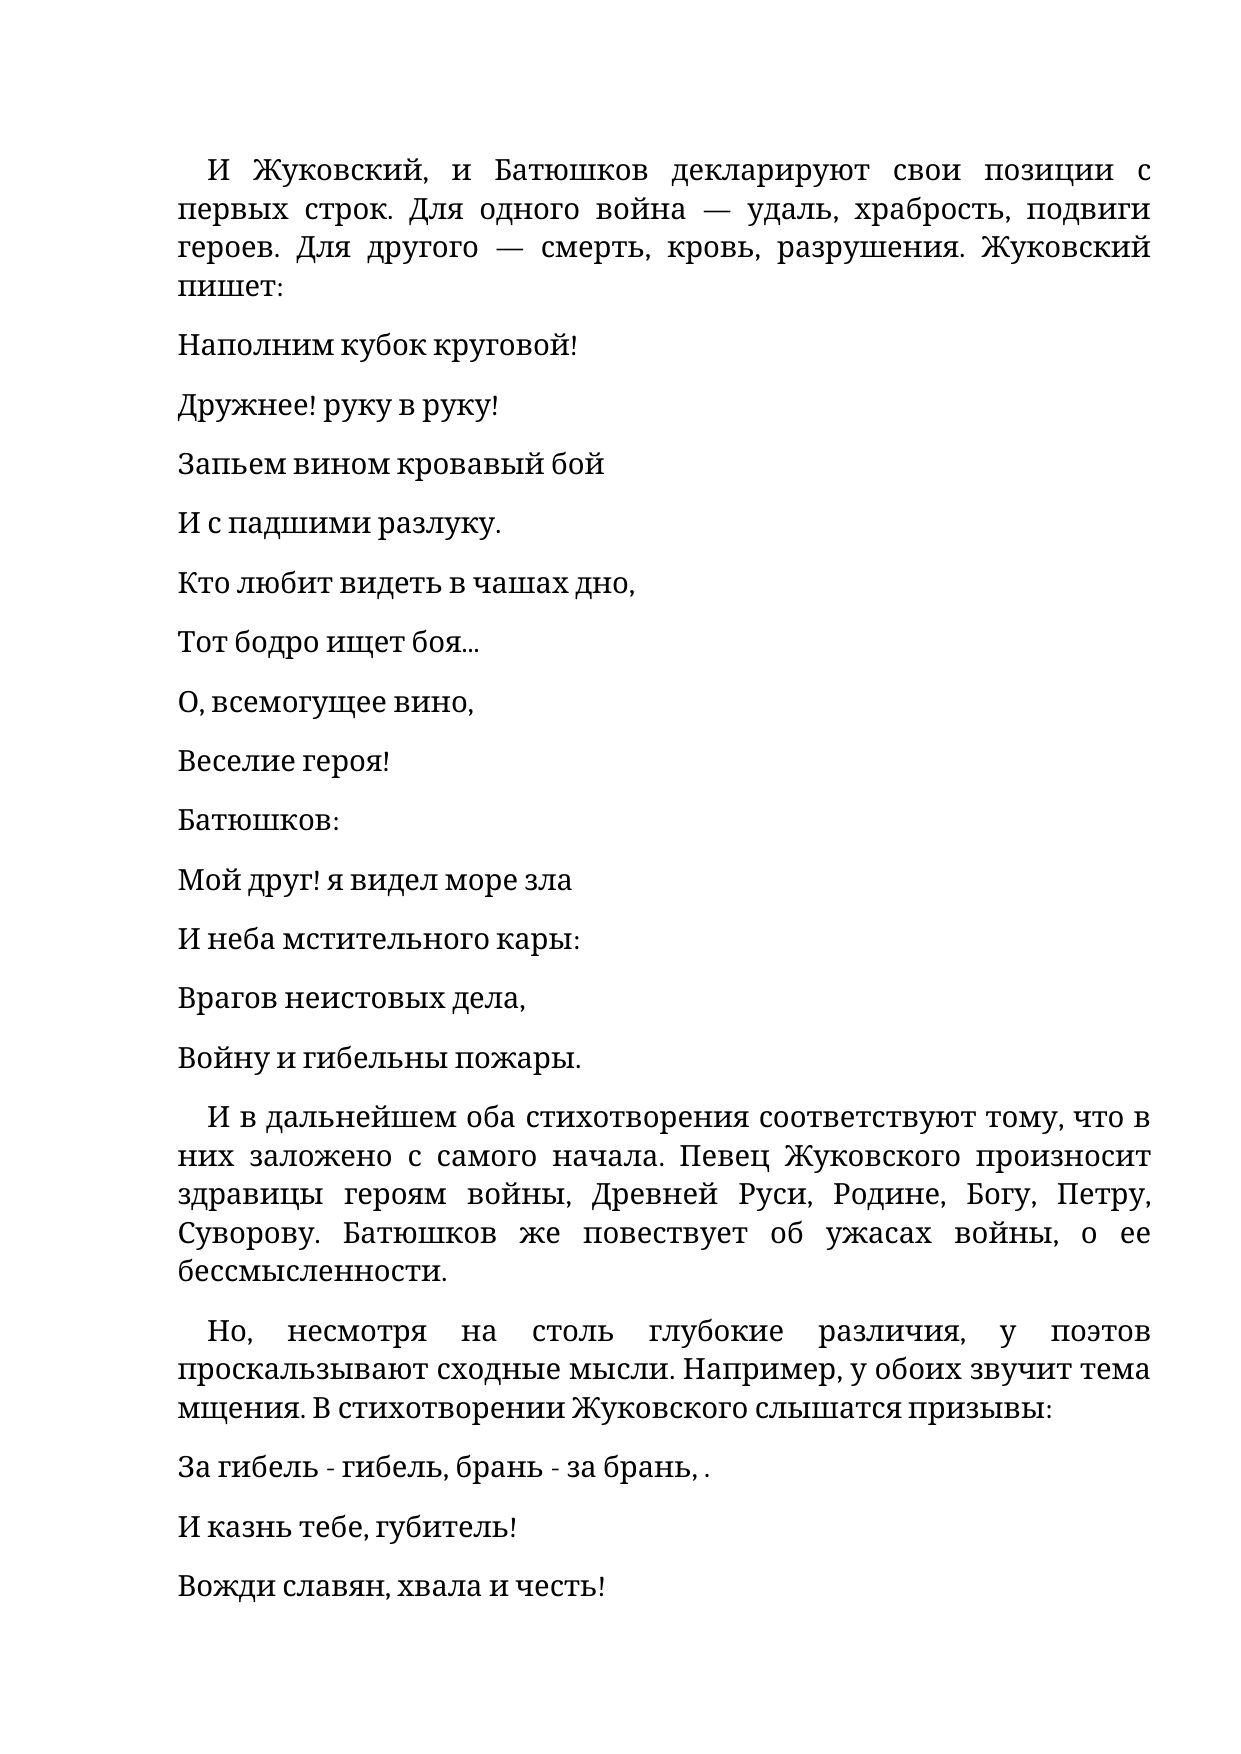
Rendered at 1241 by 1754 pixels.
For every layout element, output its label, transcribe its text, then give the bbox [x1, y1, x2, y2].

subtitle Веселие героя! [177, 745, 1152, 779]
subtitle Но, несмотря на столь глубокие различия, у поэтов проскальзывают сходные мысли. Например, у обоих звучит тема мщения. В стихотворении Жуковского слышатся призывы: [177, 1315, 1152, 1426]
subtitle И Жуковский, и Батюшков декларируют свои позиции с первых строк. Для одного война — удаль, храбрость, подвиги героев. Для другого — смерть, кровь, разрушения. Жуковский пишет: [177, 154, 1152, 304]
subtitle Кто любит видеть в чашах дно, [177, 567, 1152, 601]
subtitle И казнь тебе, губитель! [177, 1511, 1152, 1544]
subtitle Батюшков: [177, 804, 1152, 838]
subtitle И в дальнейшем оба стихотворения соответствуют тому, что в них заложено с самого начала. Певец Жуковского произносит здравицы героям войны, Древней Руси, Родине, Богу, Петру, Суворову. Батюшков же повествует об ужасах войны, о ее бессмысленности. [177, 1101, 1152, 1289]
subtitle Мой друг! я видел море зла [177, 864, 1152, 897]
subtitle Запьем вином кровавый бой [177, 448, 1152, 482]
subtitle Вожди славян, хвала и честь! [177, 1570, 1152, 1604]
subtitle Войну и гибельны пожары. [177, 1042, 1152, 1076]
subtitle За гибель - гибель, брань - за брань, . [177, 1451, 1152, 1485]
subtitle Врагов неистовых дела, [177, 983, 1152, 1016]
subtitle О, всемогущее вино, [177, 686, 1152, 719]
subtitle Наполним кубок круговой! [177, 329, 1152, 363]
subtitle Тот бодро ищет боя... [177, 626, 1152, 660]
subtitle Дружнее! руку в руку! [177, 389, 1152, 422]
subtitle И неба мстительного кары: [177, 923, 1152, 957]
subtitle И с падшими разлуку. [177, 508, 1152, 541]
